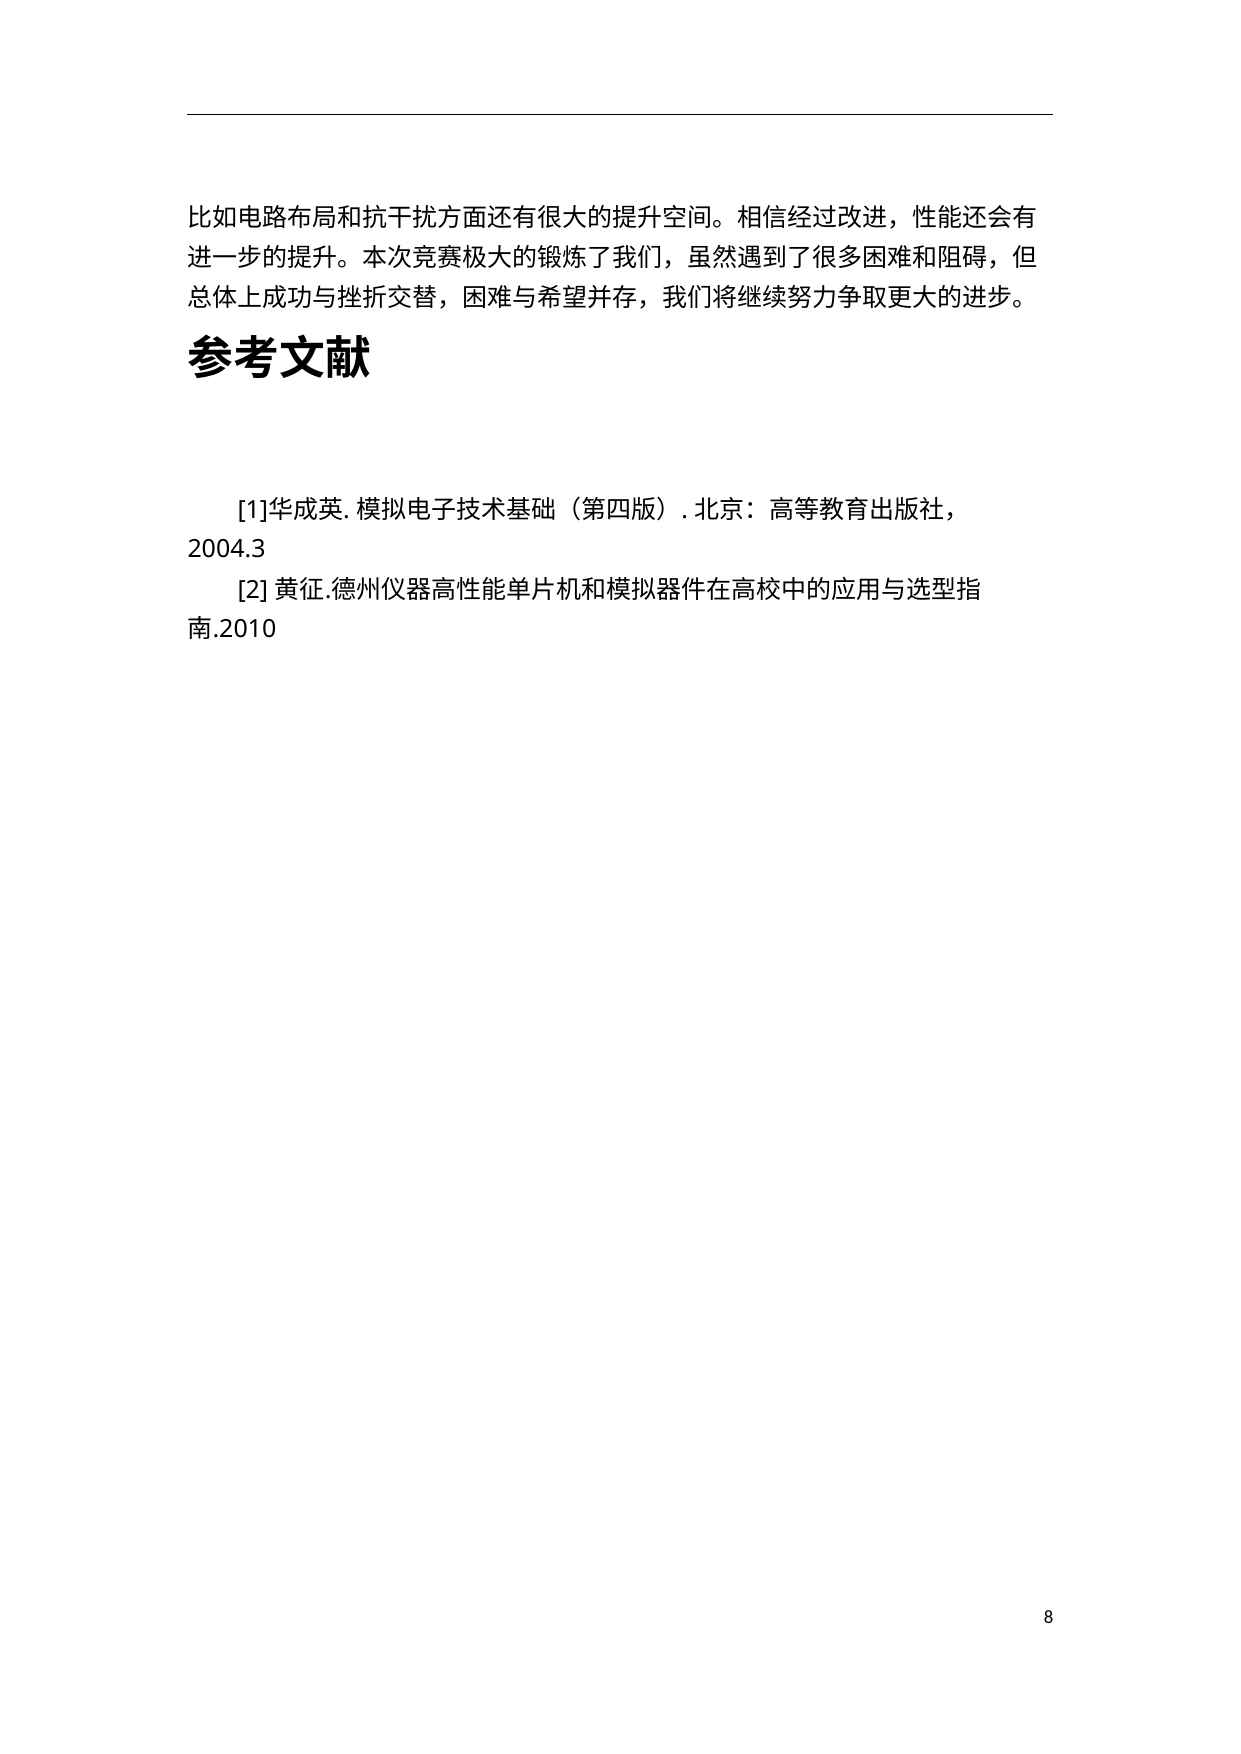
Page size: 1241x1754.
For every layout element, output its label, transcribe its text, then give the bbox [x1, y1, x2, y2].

text [1]华成英. 模拟电子技术基础（第四版）. 北京：高等教育出版社， 2004.3 [187, 488, 1053, 567]
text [187, 196, 1053, 315]
subtitle 参考文献 [187, 315, 1053, 394]
text [2] 黄征.德州仪器高性能单片机和模拟器件在高校中的应用与选型指南.2010 [187, 567, 1053, 647]
